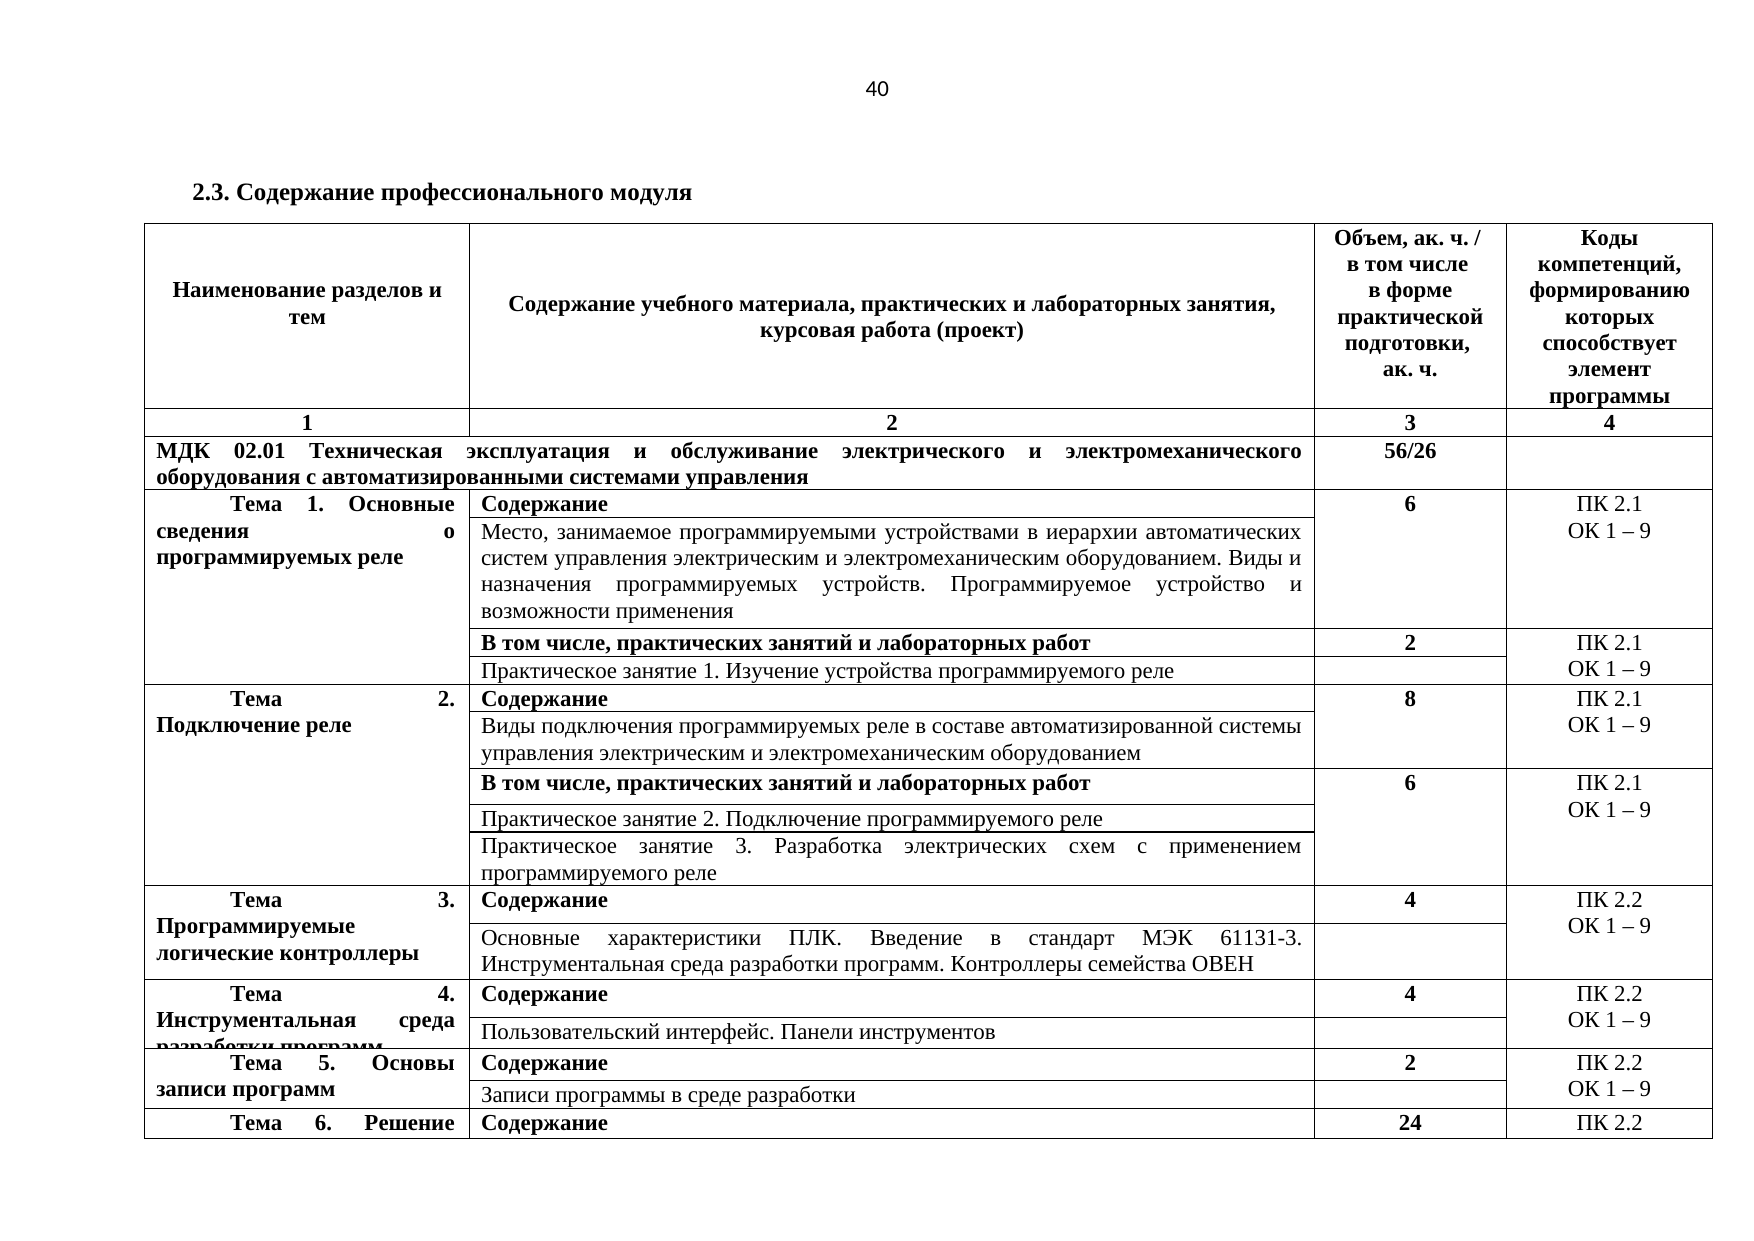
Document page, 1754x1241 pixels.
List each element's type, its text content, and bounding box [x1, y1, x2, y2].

table_header Содержание учебного материала, практических и лабораторных занятия, курсовая работа (проект) [470, 224, 1314, 408]
table_cell 2 [470, 409, 1314, 436]
table_cell 2 [1315, 629, 1506, 656]
table_cell Содержание [470, 886, 1314, 923]
table_cell ПК 2.2 ОК 1 – 9 [1507, 980, 1712, 1048]
table_cell Тема 4. Инструментальная среда разработки программ [145, 980, 469, 1048]
table_cell 4 [1315, 980, 1506, 1017]
table_cell Пользовательский интерфейс. Панели инструментов [470, 1018, 1314, 1048]
table_cell Практическое занятие 1. Изучение устройства программируемого реле [470, 657, 1314, 684]
table_header Объем, ак. ч. / в том числе в форме практической подготовки, ак. ч. [1315, 224, 1506, 408]
table_cell Практическое занятие 2. Подключение программируемого реле [470, 805, 1314, 831]
table_cell 56/26 [1315, 437, 1506, 489]
table_cell 2 [1315, 1049, 1506, 1080]
table_cell [1507, 437, 1712, 489]
table_cell Содержание [470, 490, 1314, 517]
table_cell ПК 2.2 ОК 1 – 9 [1507, 1049, 1712, 1108]
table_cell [145, 1109, 469, 1137]
table_cell 4 [1507, 409, 1712, 436]
table_cell Содержание [470, 685, 1314, 711]
table_cell Записи программы в среде разработки [470, 1081, 1314, 1108]
table_cell Основные характеристики ПЛК. Введение в стандарт МЭК 61131-3. Инструментальная среда разработки программ. Контроллеры семейства ОВЕН [470, 924, 1314, 979]
table_cell Содержание [470, 1109, 1314, 1137]
table_cell В том числе, практических занятий и лабораторных работ [470, 629, 1314, 656]
table_cell 6 [1315, 490, 1506, 628]
table_cell Виды подключения программируемых реле в составе автоматизированной системы управления электрическим и электромеханическим оборудованием [470, 712, 1314, 768]
table_cell Практическое занятие 3. Разработка электрических схем с применением программируемого реле [470, 833, 1314, 885]
table_cell 4 [1315, 886, 1506, 923]
table_cell Место, занимаемое программируемыми устройствами в иерархии автоматических систем управления электрическим и электромеханическим оборудованием. Виды и назначения программируемых устройств. Программируемое устройство и возможности применения [470, 518, 1314, 628]
table_cell ПК 2.1 ОК 1 – 9 [1507, 769, 1712, 885]
table_cell [1315, 1081, 1506, 1108]
table_header Коды компетенций, формированию которых способствует элемент программы [1507, 224, 1712, 408]
table_cell [1315, 1018, 1506, 1048]
table_cell 8 [1315, 685, 1506, 768]
table_cell Тема 1. Основные сведения о программируемых реле [145, 490, 469, 684]
table_cell ПК 2.1 ОК 1 – 9 [1507, 490, 1712, 628]
table_cell МДК 02.01 Техническая эксплуатация и обслуживание электрического и электромеханического оборудования с автоматизированными системами управления [145, 437, 1314, 489]
table_cell Содержание [470, 1049, 1314, 1080]
table_cell [1315, 657, 1506, 684]
table_cell ПК 2.2 ОК 1 – 9 [1507, 1109, 1712, 1137]
table_cell Тема 2. Подключение реле [145, 685, 469, 885]
table_cell ПК 2.1 ОК 1 – 9 [1507, 629, 1712, 684]
table_cell Содержание [470, 980, 1314, 1017]
table_cell 6 [1315, 769, 1506, 885]
text 2.3. Содержание профессионального модуля [118, 177, 1636, 206]
table_cell Тема 3. Программируемые логические контроллеры [145, 886, 469, 979]
table_cell 3 [1315, 409, 1506, 436]
table_cell 24 [1315, 1109, 1506, 1137]
table_cell 1 [145, 409, 469, 436]
table_cell [1315, 924, 1506, 979]
table_cell В том числе, практических занятий и лабораторных работ [470, 769, 1314, 804]
table_cell ПК 2.2 ОК 1 – 9 [1507, 886, 1712, 979]
table_cell ПК 2.1 ОК 1 – 9 [1507, 685, 1712, 768]
table_cell Тема 5. Основы записи программ [145, 1049, 469, 1108]
table_header Наименование разделов и тем [145, 224, 469, 408]
